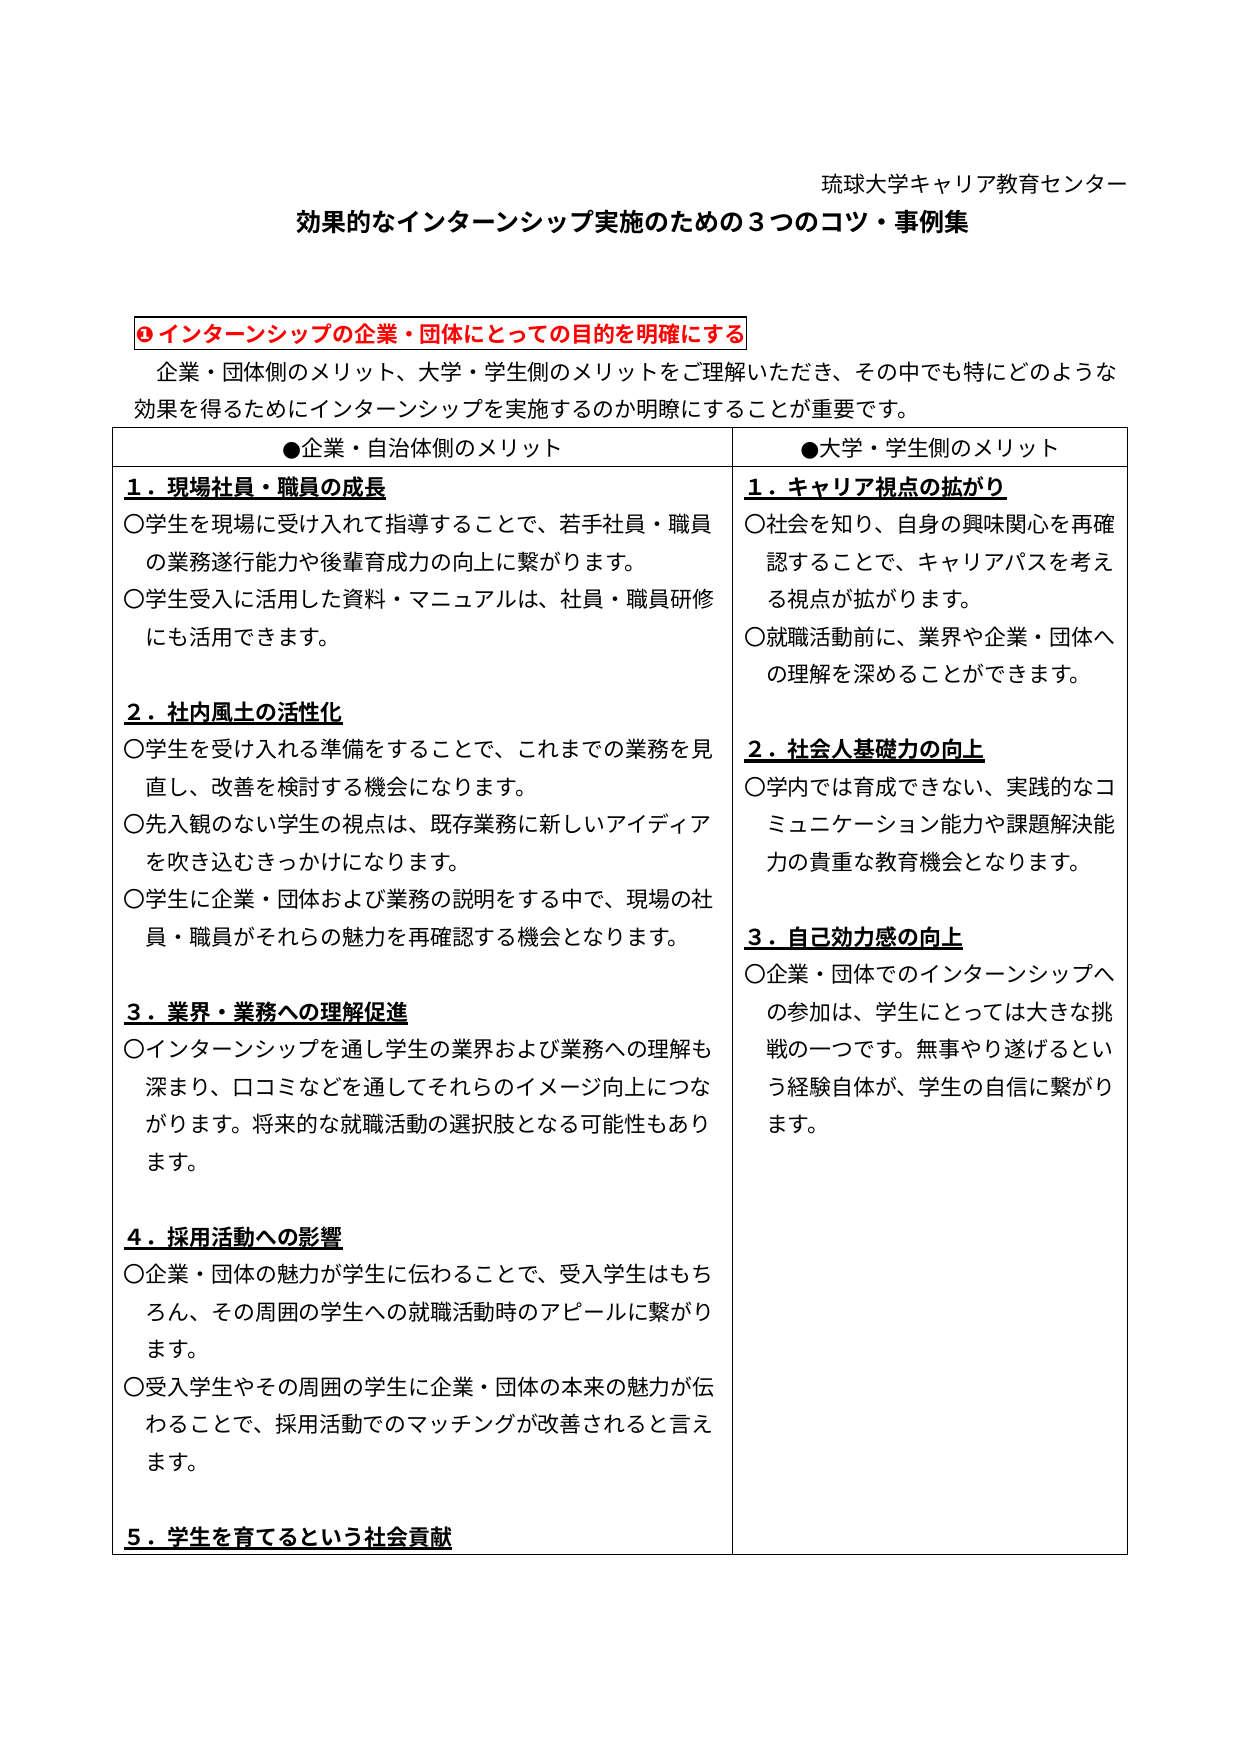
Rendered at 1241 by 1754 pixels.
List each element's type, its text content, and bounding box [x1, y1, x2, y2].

table_header ●大学・学生側のメリット [733, 428, 1127, 466]
table_header ●企業・自治体側のメリット [113, 428, 732, 466]
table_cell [113, 467, 732, 1554]
text 琉球大学キャリア教育センター [112, 164, 1128, 202]
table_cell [733, 467, 1127, 1554]
text 企業・団体側のメリット、大学・学生側のメリットをご理解いただき、その中でも特にどのような効果を得るためにインターンシップを実施するのか明瞭にすることが重要です。 [134, 352, 1128, 427]
text 効果的なインターンシップ実施のための３つのコツ・事例集 [112, 202, 1128, 239]
text ❶インターンシップの企業・団体にとっての目的を明確にする [112, 314, 1128, 352]
